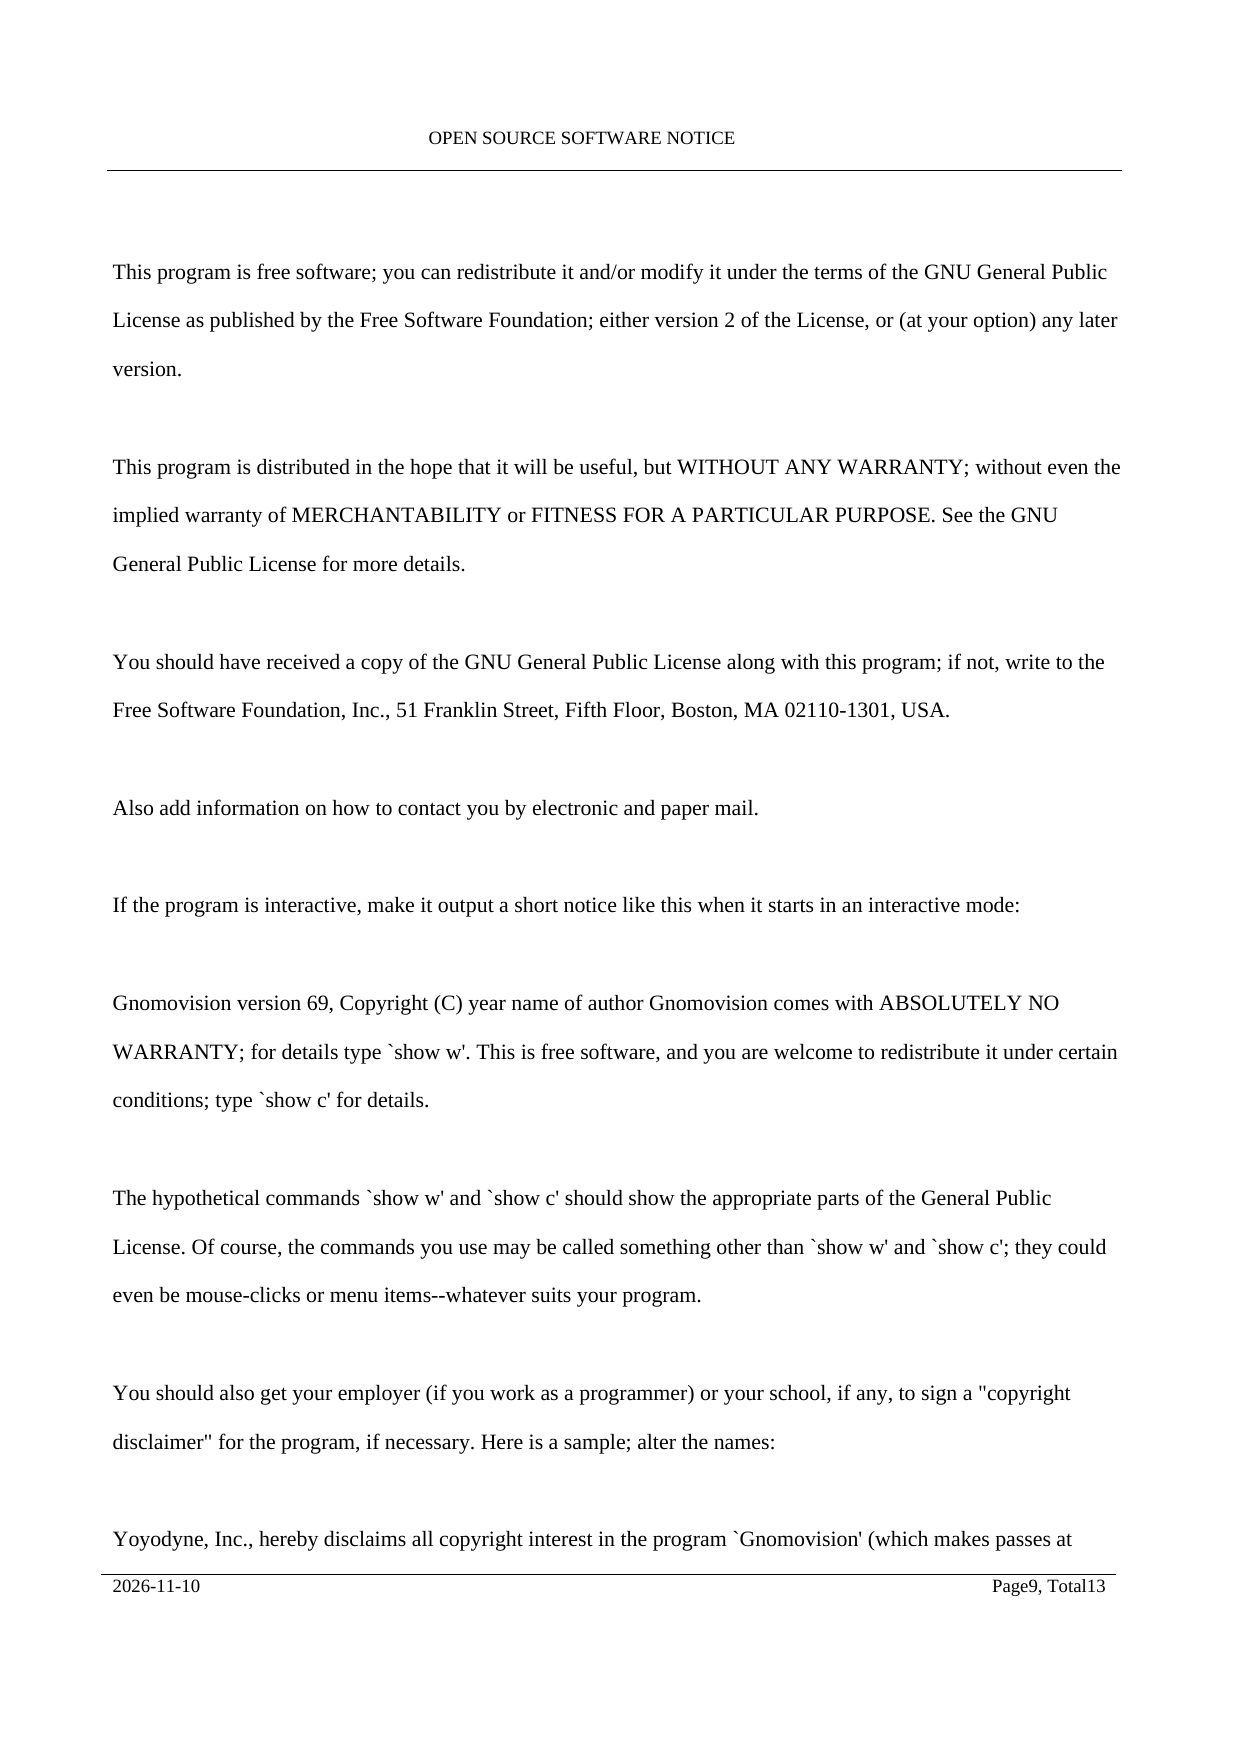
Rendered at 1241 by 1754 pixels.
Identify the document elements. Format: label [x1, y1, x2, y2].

text [112, 206, 1128, 1555]
